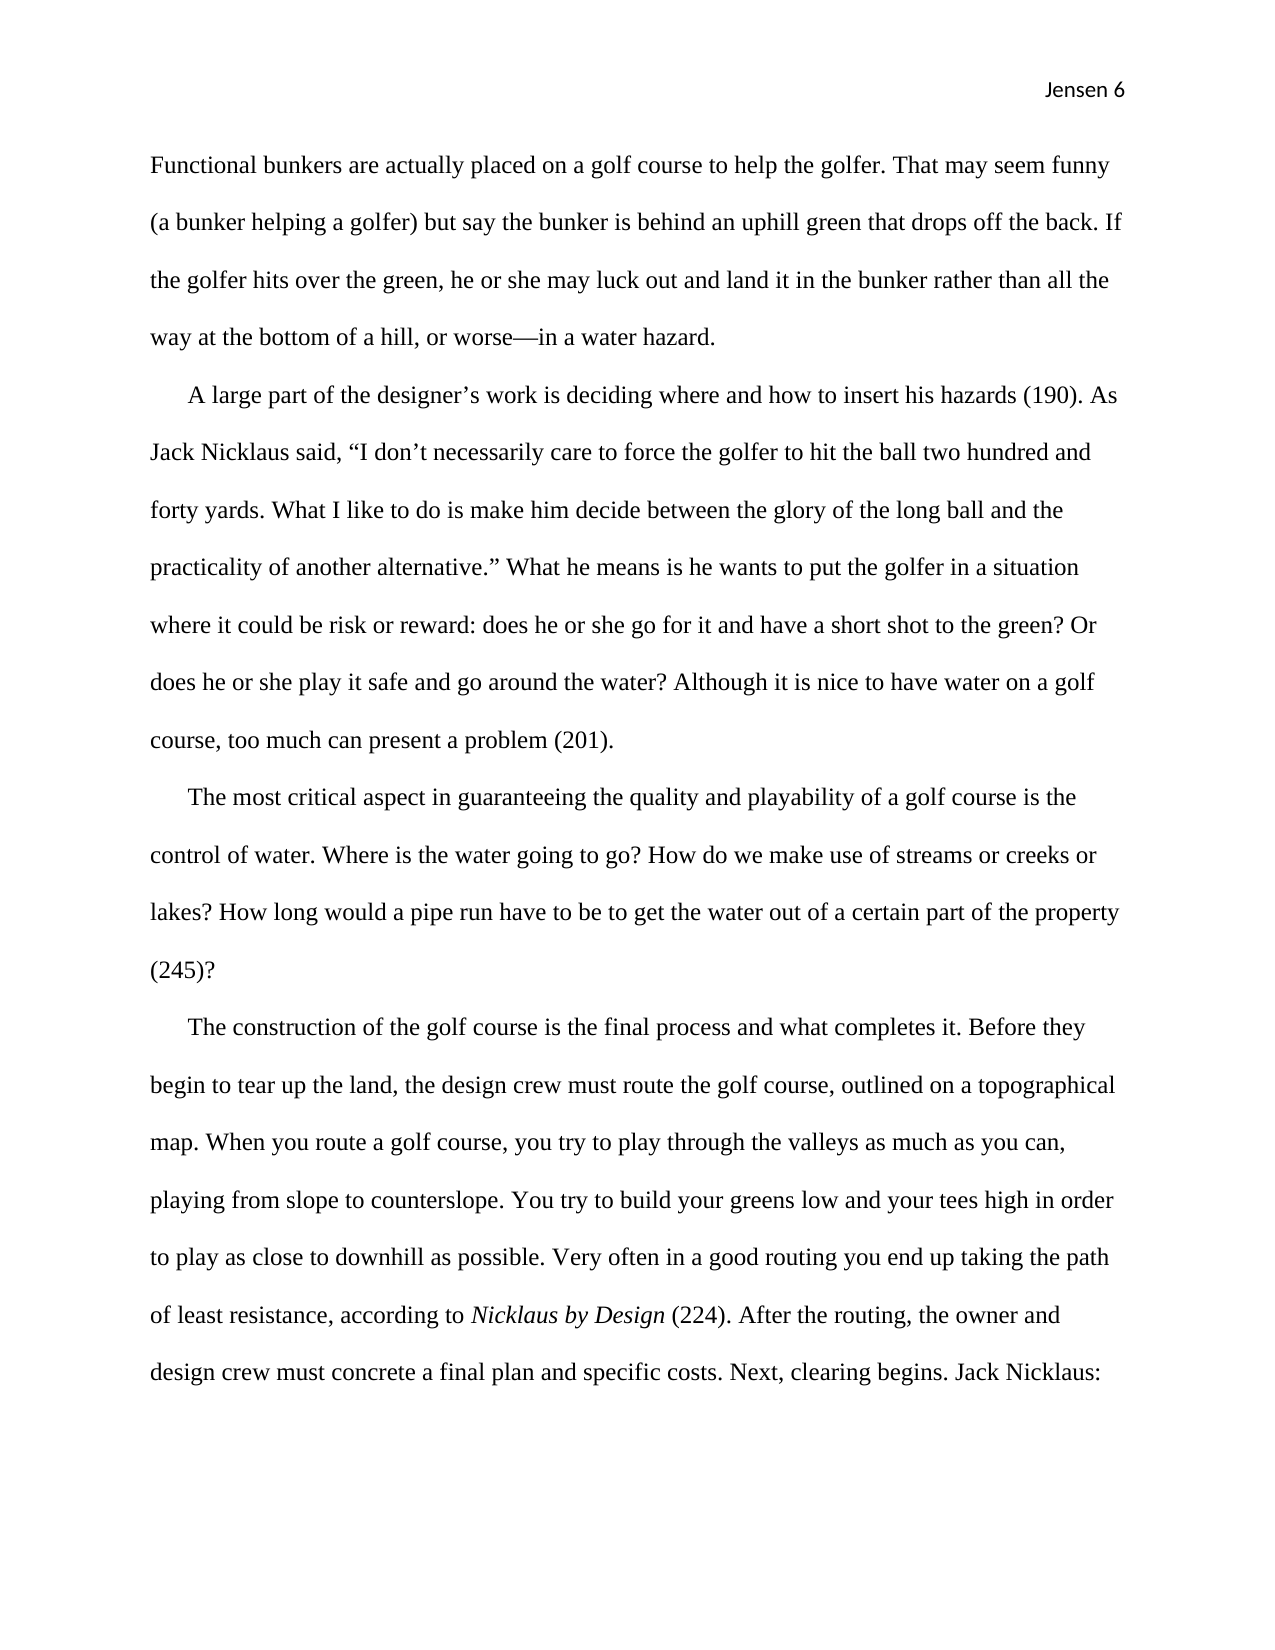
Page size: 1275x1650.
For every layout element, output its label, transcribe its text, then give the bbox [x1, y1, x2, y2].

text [150, 150, 1125, 351]
text The most critical aspect in guaranteeing the quality and playability of a golf course is the control of water. Where is the water going to go? How do we make use of streams or creeks or lakes? How long would a pipe run have to be to get the water out of a certain part of the property (245)? [150, 782, 1125, 984]
text A large part of the designer’s work is deciding where and how to insert his hazards (190). As Jack Nicklaus said, “I don’t necessarily care to force the golfer to hit the ball two hundred and forty yards. What I like to do is make him decide between the glory of the long ball and the practicality of another alternative.” What he means is he wants to put the golfer in a situation where it could be risk or reward: does he or she go for it and have a short shot to the green? Or does he or she play it safe and go around the water? Although it is nice to have water on a golf course, too much can present a problem (201). [150, 380, 1125, 754]
text The construction of the golf course is the final process and what completes it. Before they begin to tear up the land, the design crew must route the golf course, outlined on a topographical map. When you route a golf course, you try to play through the valleys as much as you can, playing from slope to counterslope. You try to build your greens low and your tees high in order to play as close to downhill as possible. Very often in a good routing you end up taking the path of least resistance, according to Nicklaus by Design (224). After the routing, the owner and design crew must concrete a final plan and specific costs. Next, clearing begins. Jack Nicklaus: [150, 1012, 1125, 1386]
